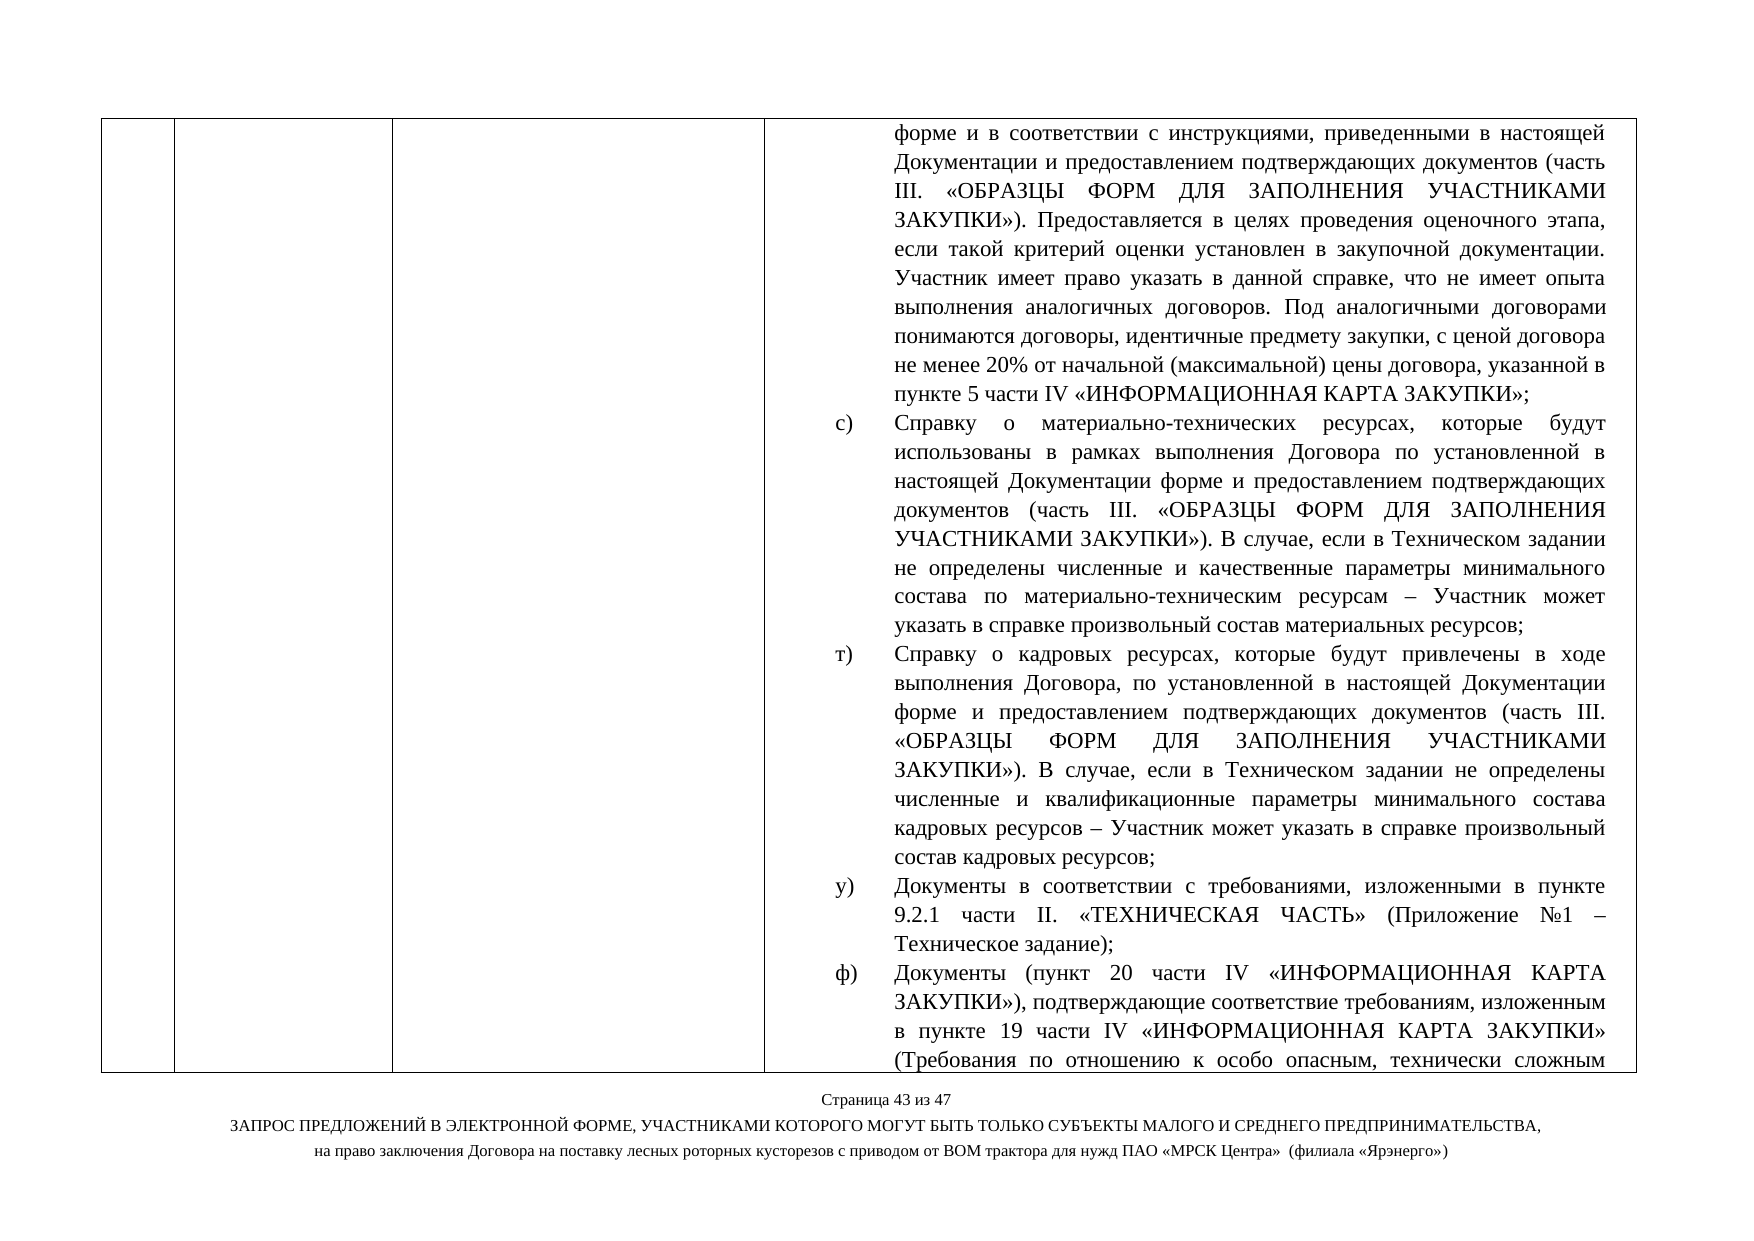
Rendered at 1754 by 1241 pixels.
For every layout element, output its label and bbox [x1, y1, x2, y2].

table_cell [102, 119, 174, 1072]
table_cell [393, 119, 764, 1072]
table_cell [175, 119, 392, 1072]
table_cell [765, 119, 1636, 1072]
